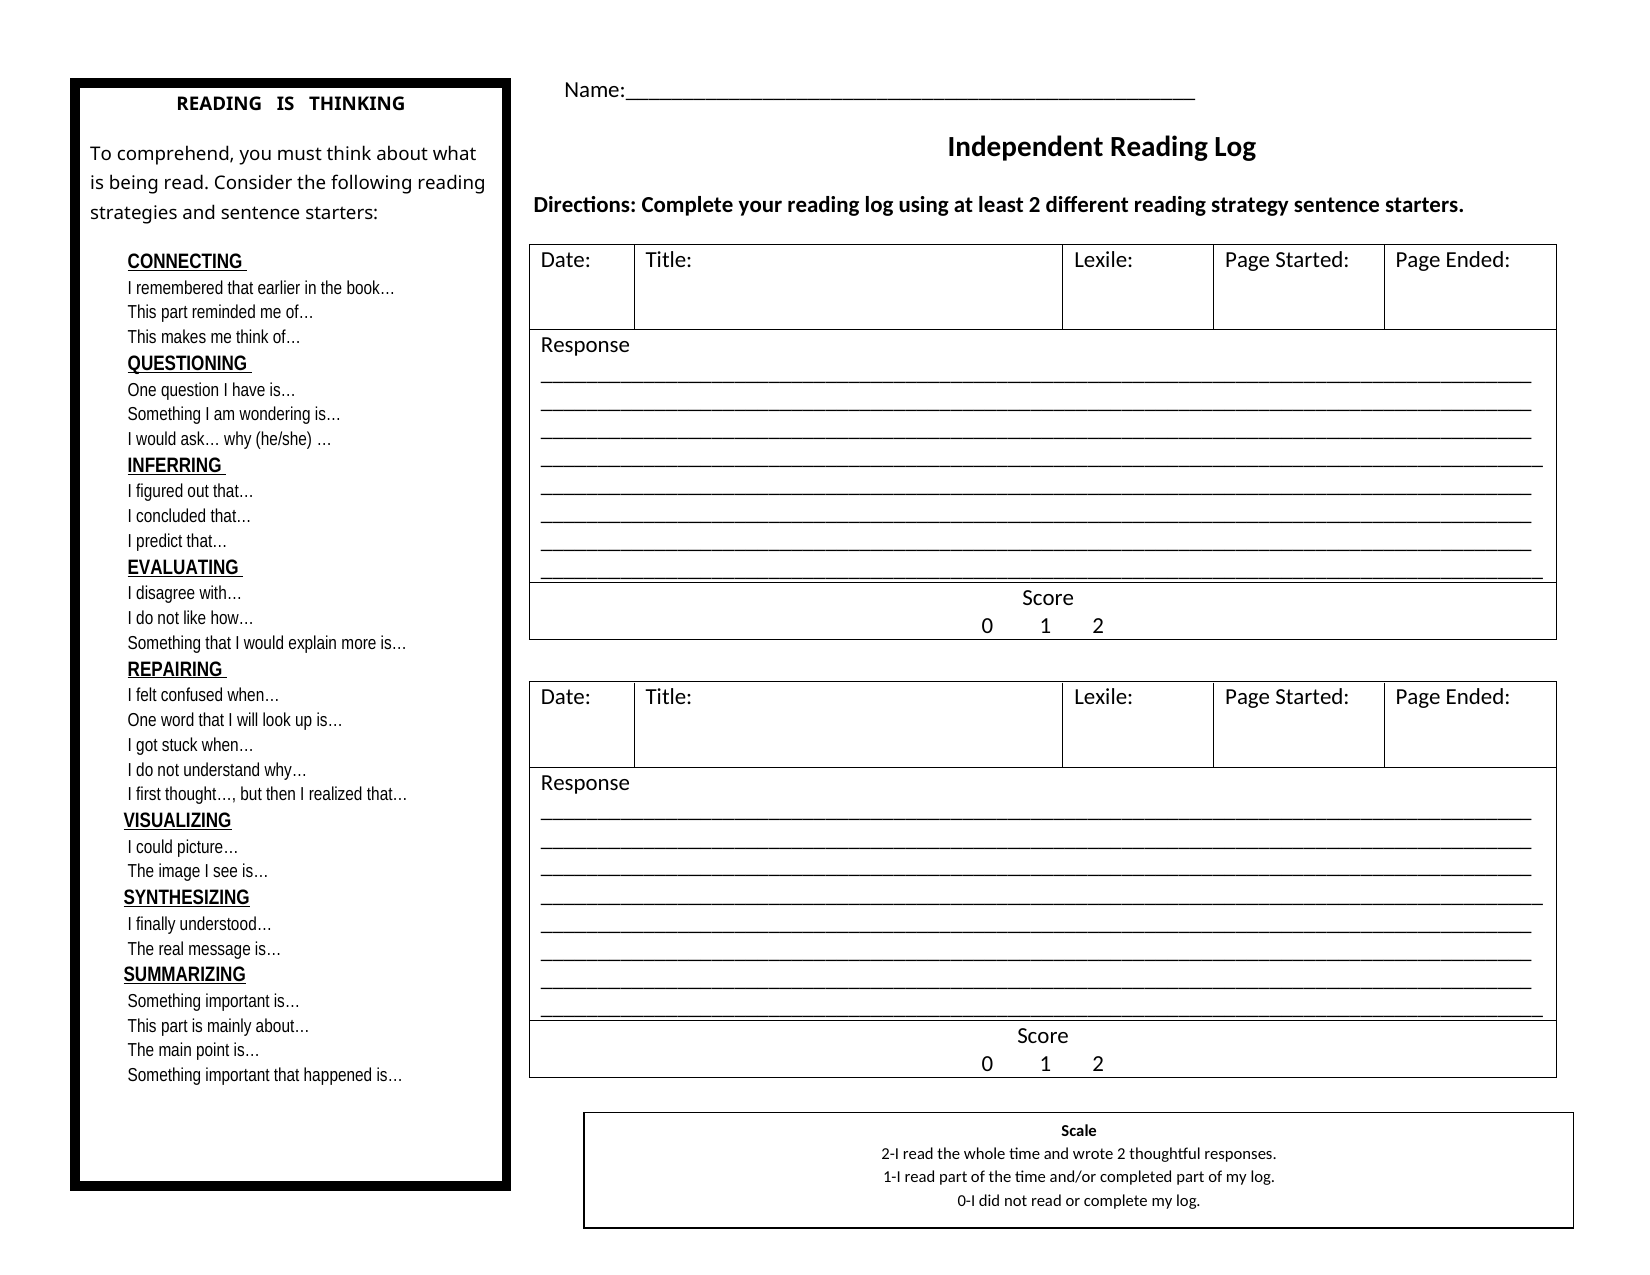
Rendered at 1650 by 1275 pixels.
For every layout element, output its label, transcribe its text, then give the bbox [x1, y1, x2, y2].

text Name:__________________________________________________ [75, 75, 1575, 103]
table_header Date: [530, 245, 634, 329]
table_cell Response _______________________________________________________________________________________ _______________________________________________________________________________________ _______________________________________________________________________________________ ________________________________________________________________________________________ _______________________________________________________________________________________ _______________________________________________________________________________________ _______________________________________________________________________________________ ________________________________________________________________________________________ [530, 330, 1556, 582]
table_cell Score 0 1 2 [530, 583, 1556, 639]
table_header Date: [530, 682, 634, 767]
table_header Page Ended: [1385, 682, 1556, 767]
text Independent Reading Log [75, 128, 1575, 164]
table_header Page Ended: [1385, 245, 1556, 329]
table_header Title: [635, 245, 1062, 329]
table_header Title: [635, 682, 1062, 767]
table_header Lexile: [1063, 682, 1213, 767]
table_header Page Started: [1214, 245, 1384, 329]
table_cell Score 0 1 2 [530, 1021, 1556, 1077]
table_cell Response _______________________________________________________________________________________ _______________________________________________________________________________________ _______________________________________________________________________________________ ________________________________________________________________________________________ _______________________________________________________________________________________ _______________________________________________________________________________________ _______________________________________________________________________________________ ________________________________________________________________________________________ [530, 768, 1556, 1020]
table_header Lexile: [1063, 245, 1213, 329]
table_header Page Started: [1214, 682, 1384, 767]
text Directions: Complete your reading log using at least 2 different reading strategy sentence starters. [75, 190, 1575, 218]
